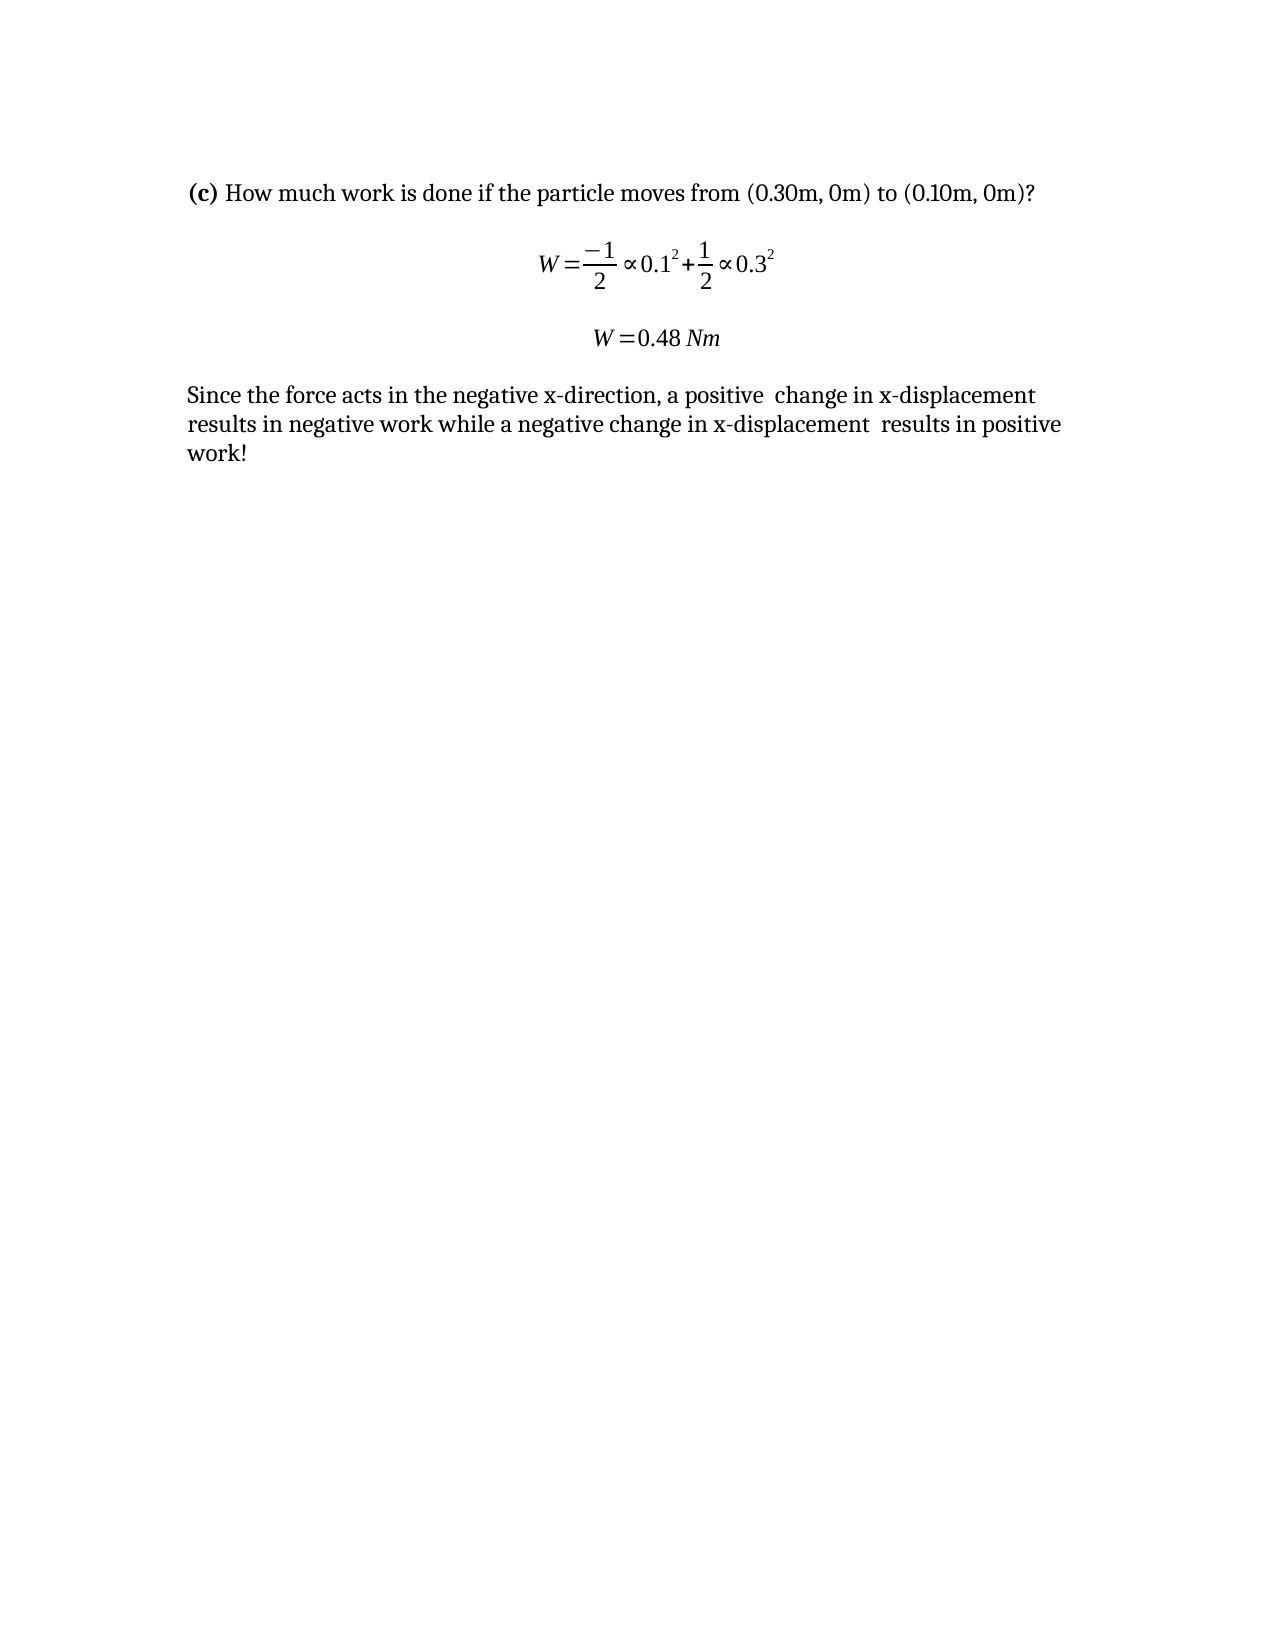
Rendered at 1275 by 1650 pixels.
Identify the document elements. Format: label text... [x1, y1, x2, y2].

text Since the force acts in the negative x-direction, a positive change in x-displacement results in negative work while a negative change in x-displacement results in positive work! [187, 381, 1087, 468]
list How much work is done if the particle moves from (0.30m, 0m) to (0.10m, 0m)? [187, 179, 1087, 207]
